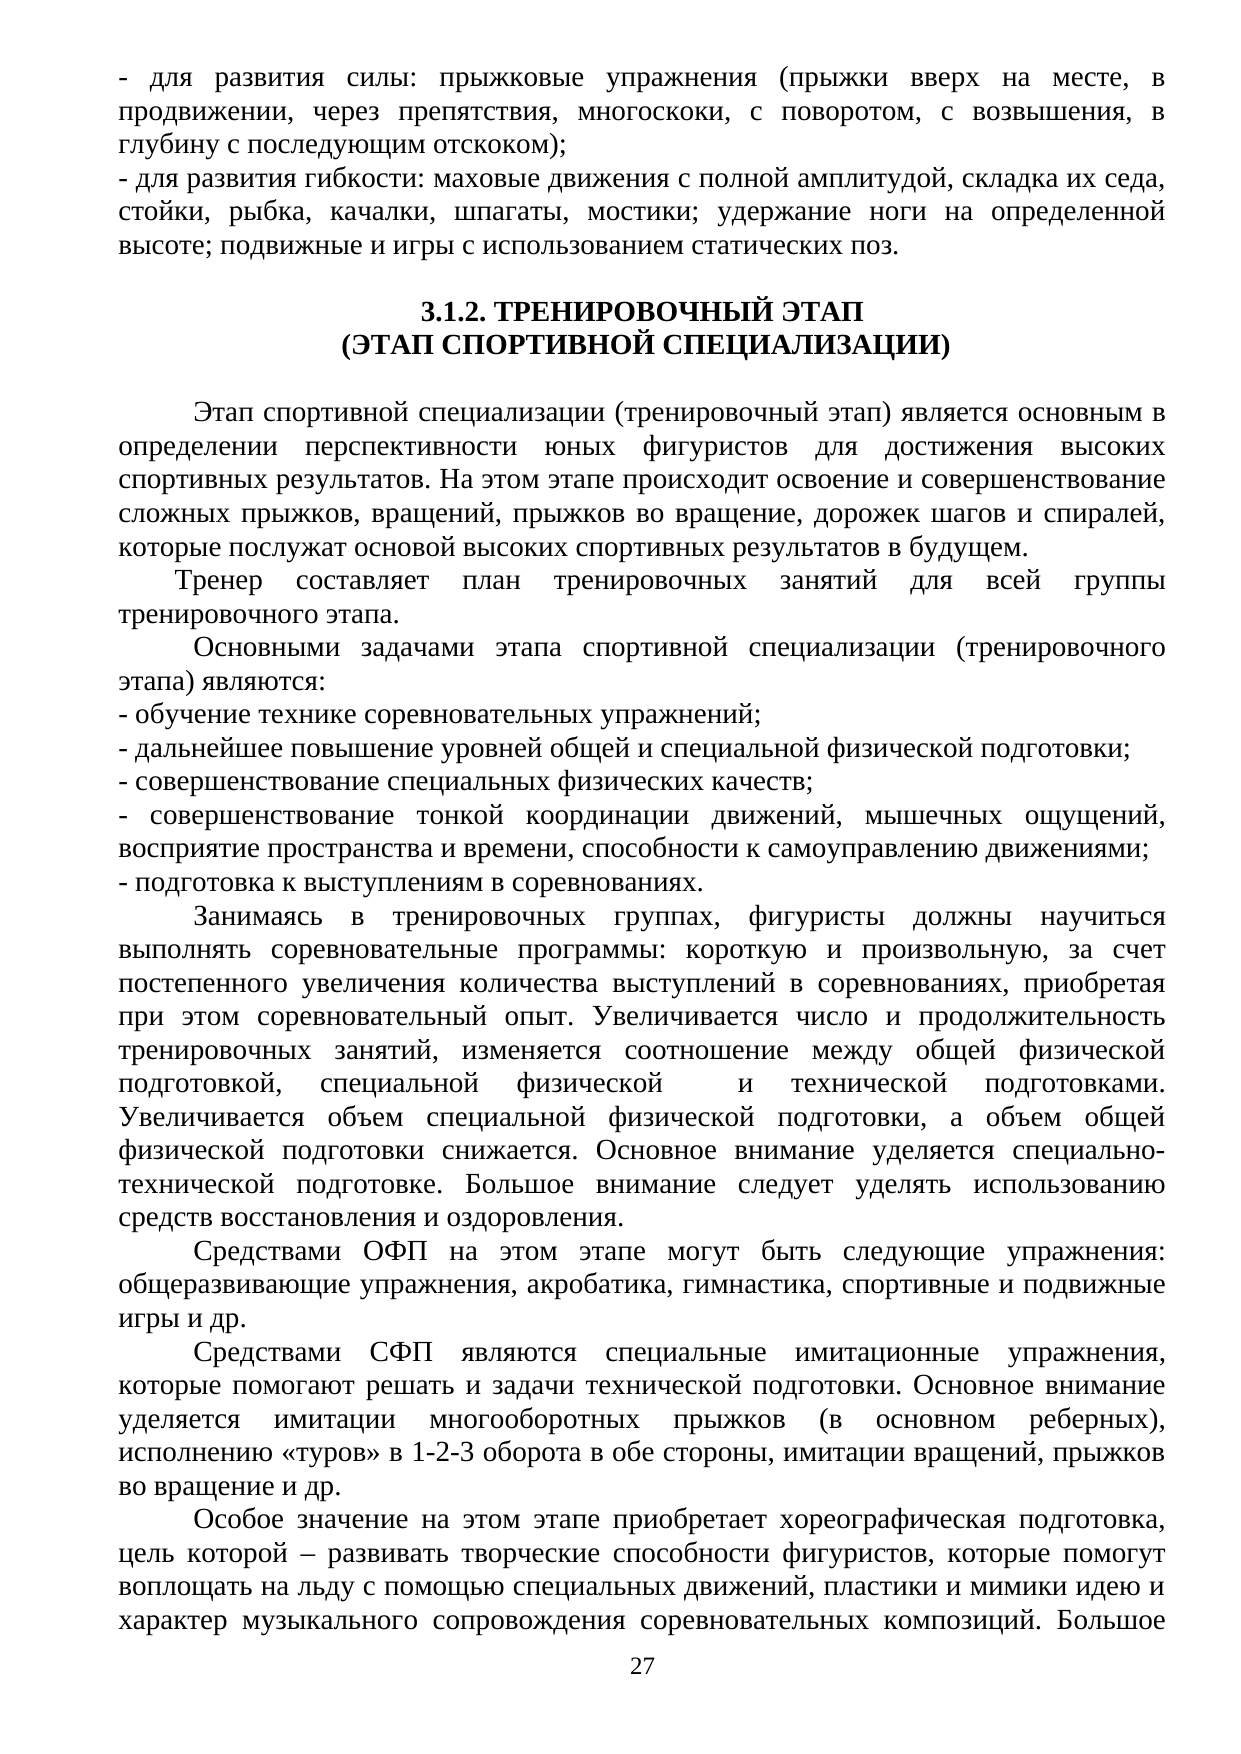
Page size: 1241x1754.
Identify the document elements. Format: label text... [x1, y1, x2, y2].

text (ЭТАП СПОРТИВНОЙ СПЕЦИАЛИЗАЦИИ) [118, 327, 1167, 361]
text Средствами ОФП на этом этапе могут быть следующие упражнения: общеразвивающие упражнения, акробатика, гимнастика, спортивные и подвижные игры и др. [118, 1233, 1167, 1334]
text Основными задачами этапа спортивной специализации (тренировочного этапа) являются: [118, 629, 1167, 696]
text - совершенствование тонкой координации движений, мышечных ощущений, восприятие пространства и времени, способности к самоуправлению движениями; [118, 797, 1167, 864]
text Тренер составляет план тренировочных занятий для всей группы тренировочного этапа. [118, 562, 1167, 629]
text - совершенствование специальных физических качеств; [118, 763, 1167, 797]
text Занимаясь в тренировочных группах, фигуристы должны научиться выполнять соревновательные программы: короткую и произвольную, за счет постепенного увеличения количества выступлений в соревнованиях, приобретая при этом соревновательный опыт. Увеличивается число и продолжительность тренировочных занятий, изменяется соотношение между общей физической подготовкой, специальной физической и технической подготовками. Увеличивается объем специальной физической подготовки, а объем общей физической подготовки снижается. Основное внимание уделяется специально-технической подготовке. Большое внимание следует уделять использованию средств восстановления и оздоровления. [118, 898, 1167, 1233]
text - обучение технике соревновательных упражнений; [118, 696, 1167, 730]
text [118, 1501, 1167, 1636]
text - для развития гибкости: маховые движения с полной амплитудой, складка их седа, стойки, рыбка, качалки, шпагаты, мостики; удержание ноги на определенной высоте; подвижные и игры с использованием статических поз. [118, 160, 1167, 260]
text - подготовка к выступлениям в соревнованиях. [118, 864, 1167, 898]
text - для развития силы: прыжковые упражнения (прыжки вверх на месте, в продвижении, через препятствия, многоскоки, с поворотом, с возвышения, в глубину с последующим отскоком); [118, 59, 1167, 160]
text Этап спортивной специализации (тренировочный этап) является основным в определении перспективности юных фигуристов для достижения высоких спортивных результатов. На этом этапе происходит освоение и совершенствование сложных прыжков, вращений, прыжков во вращение, дорожек шагов и спиралей, которые послужат основой высоких спортивных результатов в будущем. [118, 394, 1167, 562]
text - дальнейшее повышение уровней общей и специальной физической подготовки; [118, 730, 1167, 763]
text Средствами СФП являются специальные имитационные упражнения, которые помогают решать и задачи технической подготовки. Основное внимание уделяется имитации многооборотных прыжков (в основном реберных), исполнению «туров» в 1-2-3 оборота в обе стороны, имитации вращений, прыжков во вращение и др. [118, 1334, 1167, 1501]
text 3.1.2. ТРЕНИРОВОЧНЫЙ ЭТАП [118, 294, 1167, 327]
